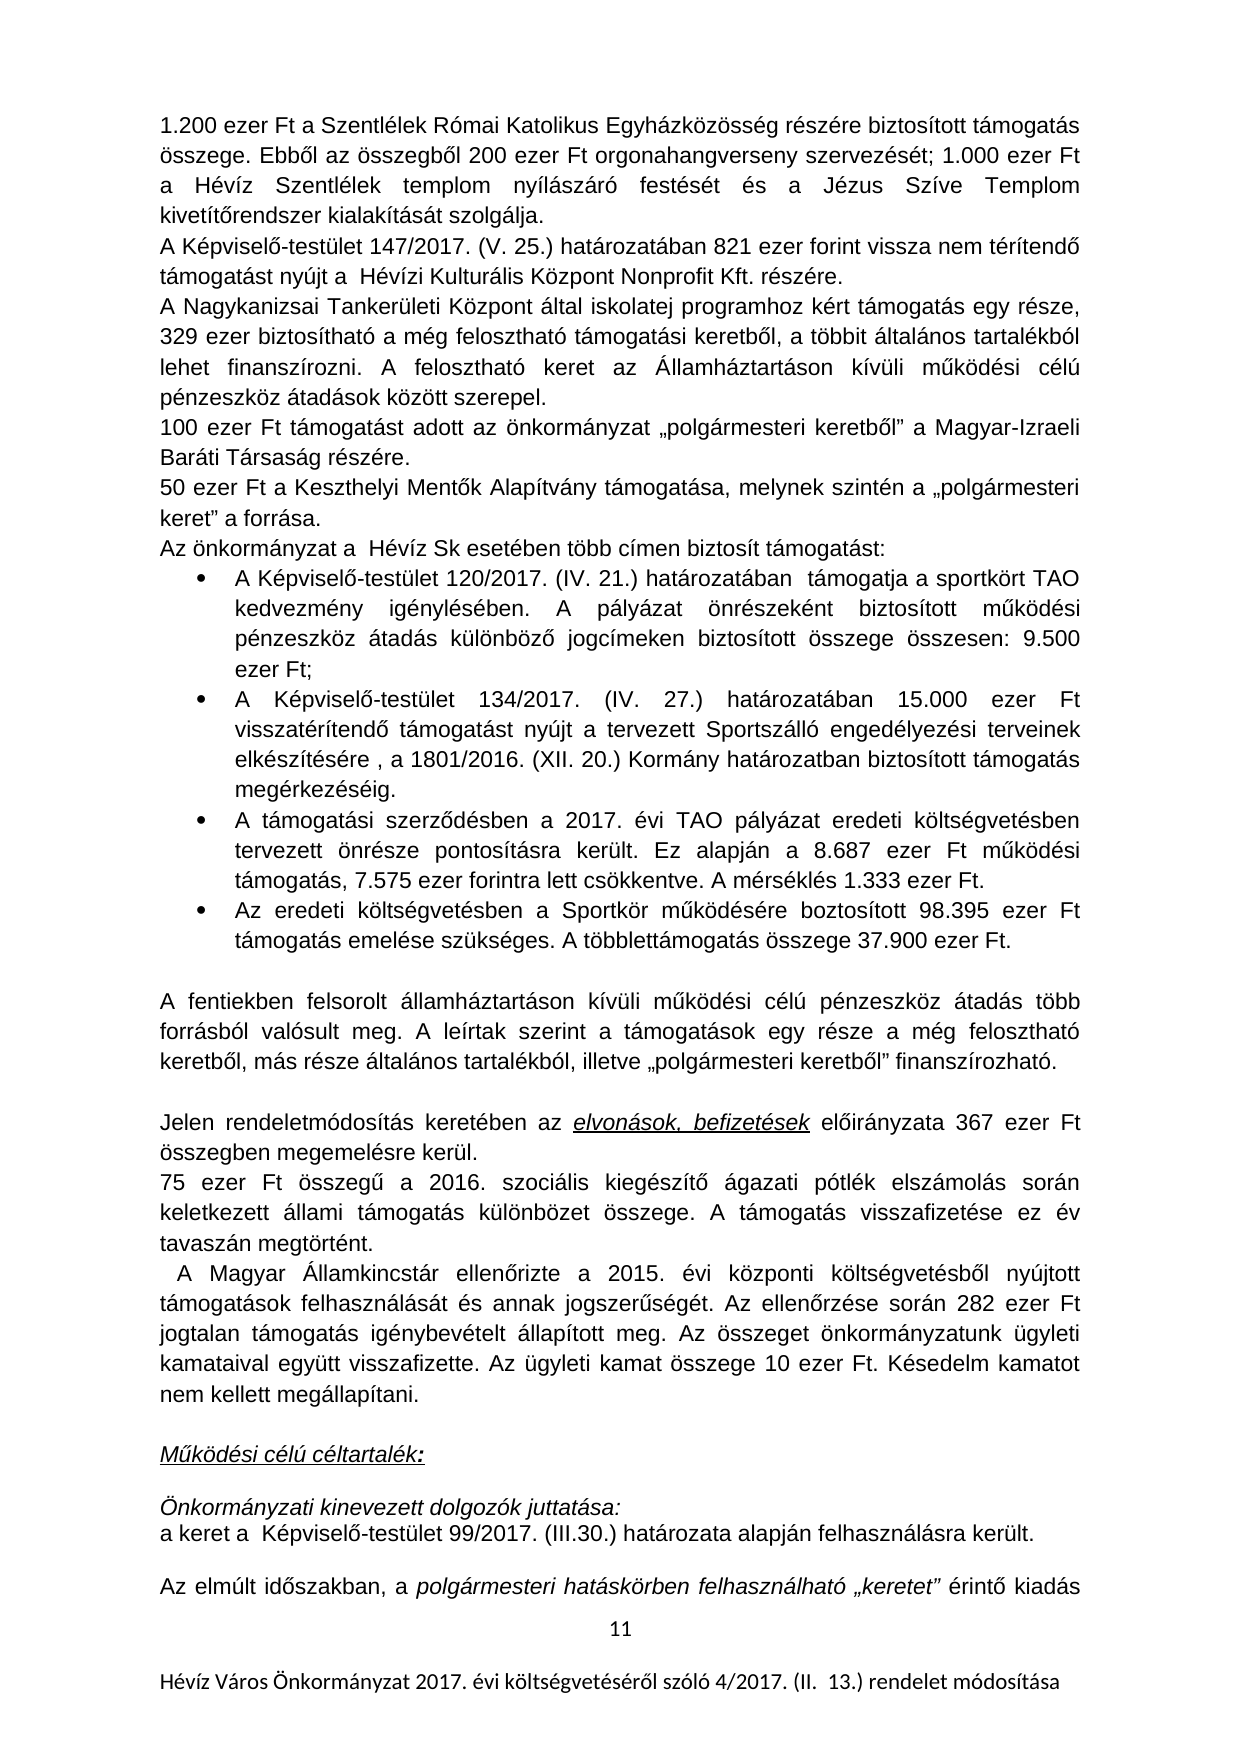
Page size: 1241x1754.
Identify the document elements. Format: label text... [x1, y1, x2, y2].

list A Képviselő-testület 134/2017. (IV. 27.) határozatában 15.000 ezer Ft visszatérítendő támogatást nyújt a tervezett Sportszálló engedélyezési terveinek elkészítésére , a 1801/2016. (XII. 20.) Kormány határozatban biztosított támogatás megérkezéséig. [197, 686, 1081, 803]
list Az eredeti költségvetésben a Sportkör működésére boztosított 98.395 ezer Ft támogatás emelése szükséges. A többlettámogatás összege 37.900 ezer Ft. [197, 897, 1081, 954]
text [159, 1573, 1081, 1599]
list A Képviselő-testület 120/2017. (IV. 21.) határozatában támogatja a sportkört TAO kedvezmény igénylésében. A pályázat önrészeként biztosított működési pénzeszköz átadás különböző jogcímeken biztosított összege összesen: 9.500 ezer Ft; [197, 565, 1081, 682]
text A fentiekben felsorolt államháztartáson kívüli működési célú pénzeszköz átadás több forrásból valósult meg. A leírtak szerint a támogatások egy része a még felosztható keretből, más része általános tartalékból, illetve „polgármesteri keretből” finanszírozható. [159, 988, 1081, 1074]
list A támogatási szerződésben a 2017. évi TAO pályázat eredeti költségvetésben tervezett önrésze pontosításra került. Ez alapján a 8.687 ezer Ft működési támogatás, 7.575 ezer forintra lett csökkentve. A mérséklés 1.333 ezer Ft. [197, 807, 1081, 893]
text a keret a Képviselő-testület 99/2017. (III.30.) határozata alapján felhasználásra került. [159, 1520, 1081, 1546]
text A Nagykanizsai Tankerületi Központ által iskolatej programhoz kért támogatás egy része, 329 ezer biztosítható a még felosztható támogatási keretből, a többit általános tartalékból lehet finanszírozni. A felosztható keret az Államháztartáson kívüli működési célú pénzeszköz átadások között szerepel. [159, 293, 1081, 410]
text A Magyar Államkincstár ellenőrizte a 2015. évi központi költségvetésből nyújtott támogatások felhasználását és annak jogszerűségét. Az ellenőrzése során 282 ezer Ft jogtalan támogatás igénybevételt állapított meg. Az összeget önkormányzatunk ügyleti kamataival együtt visszafizette. Az ügyleti kamat összege 10 ezer Ft. Késedelm kamatot nem kellett megállapítani. [159, 1260, 1081, 1407]
text Működési célú céltartalék: [159, 1441, 1081, 1467]
text 75 ezer Ft összegű a 2016. szociális kiegészítő ágazati pótlék elszámolás során keletkezett állami támogatás különbözet összege. A támogatás visszafizetése ez év tavaszán megtörtént. [159, 1169, 1081, 1256]
text Az önkormányzat a Hévíz Sk esetében több címen biztosít támogatást: [159, 535, 1081, 561]
text 1.200 ezer Ft a Szentlélek Római Katolikus Egyházközösség részére biztosított támogatás összege. Ebből az összegből 200 ezer Ft orgonahangverseny szervezését; 1.000 ezer Ft a Hévíz Szentlélek templom nyílászáró festését és a Jézus Szíve Templom kivetítőrendszer kialakítását szolgálja. [159, 112, 1081, 229]
text A Képviselő-testület 147/2017. (V. 25.) határozatában 821 ezer forint vissza nem térítendő támogatást nyújt a Hévízi Kulturális Központ Nonprofit Kft. részére. [159, 233, 1081, 289]
text 100 ezer Ft támogatást adott az önkormányzat „polgármesteri keretből” a Magyar-Izraeli Baráti Társaság részére. [159, 414, 1081, 470]
text Jelen rendeletmódosítás keretében az elvonások, befizetések előirányzata 367 ezer Ft összegben megemelésre kerül. [159, 1109, 1081, 1165]
text Önkormányzati kinevezett dolgozók juttatása: [159, 1494, 1081, 1520]
text 50 ezer Ft a Keszthelyi Mentők Alapítvány támogatása, melynek szintén a „polgármesteri keret” a forrása. [159, 474, 1081, 531]
